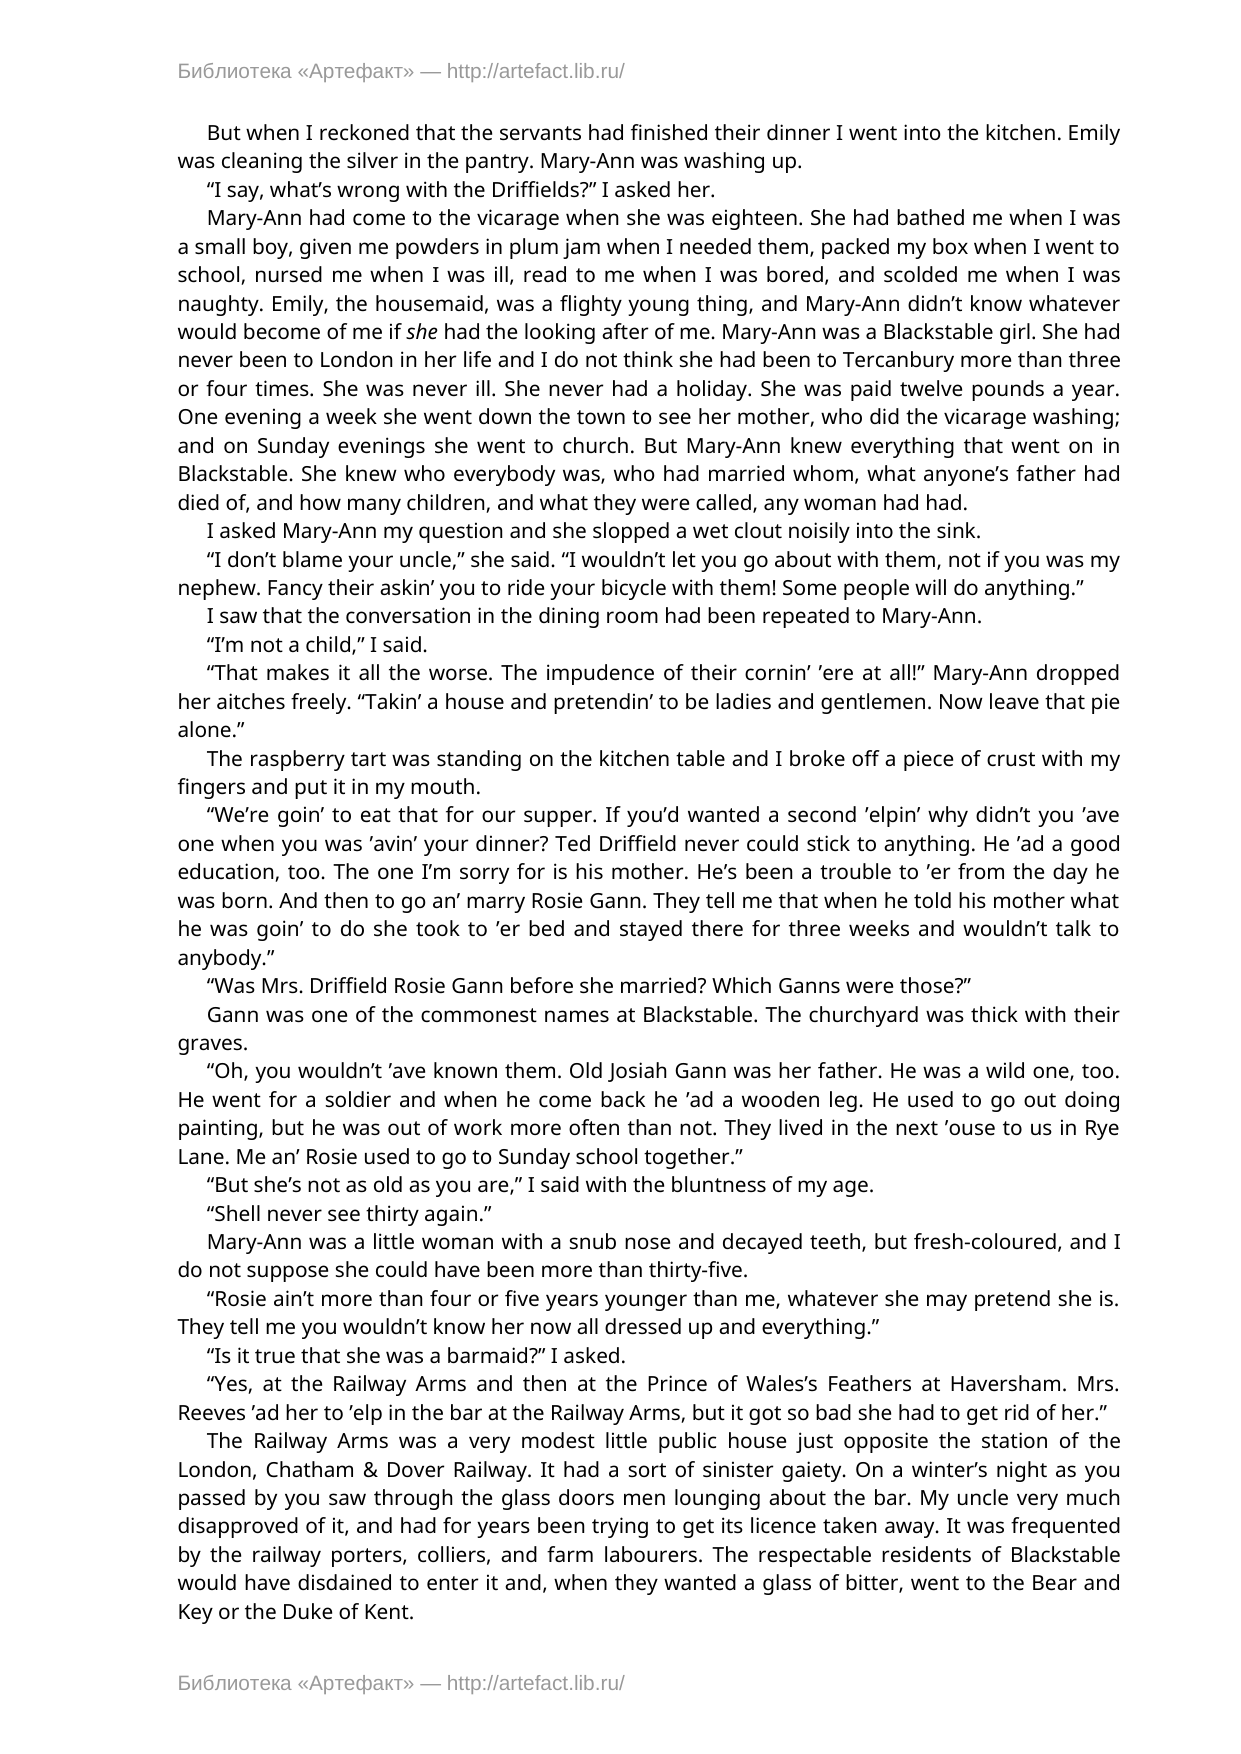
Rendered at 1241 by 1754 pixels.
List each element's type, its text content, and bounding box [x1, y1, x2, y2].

text “Yes, at the Railway Arms and then at the Prince of Wales’s Feathers at Haversham. Mrs. Reeves ’ad her to ’elp in the bar at the Railway Arms, but it got so bad she had to get rid of her.” [177, 1369, 1122, 1426]
text “I don’t blame your uncle,” she said. “I wouldn’t let you go about with them, not if you was my nephew. Fancy their askin’ you to ride your bicycle with them! Some people will do anything.” [177, 545, 1122, 602]
text I asked Mary-Ann my question and she slopped a wet clout noisily into the sink. [177, 516, 1122, 545]
text “Was Mrs. Driffield Rosie Gann before she married? Which Ganns were those?” [177, 971, 1122, 1000]
text “I say, what’s wrong with the Driffields?” I asked her. [177, 175, 1122, 203]
text The Railway Arms was a very modest little public house just opposite the station of the London, Chatham & Dover Railway. It had a sort of sinister gaiety. On a winter’s night as you passed by you saw through the glass doors men lounging about the bar. My uncle very much disapproved of it, and had for years been trying to get its licence taken away. It was frequented by the railway porters, colliers, and farm labourers. The respectable residents of Blackstable would have disdained to enter it and, when they wanted a glass of bitter, went to the Bear and Key or the Duke of Kent. [177, 1426, 1122, 1625]
text “But she’s not as old as you are,” I said with the bluntness of my age. [177, 1170, 1122, 1199]
text The raspberry tart was standing on the kitchen table and I broke off a piece of crust with my fingers and put it in my mouth. [177, 744, 1122, 801]
text But when I reckoned that the servants had finished their dinner I went into the kitchen. Emily was cleaning the silver in the pantry. Mary-Ann was washing up. [177, 118, 1122, 175]
text “Rosie ain’t more than four or five years younger than me, whatever she may pretend she is. They tell me you wouldn’t know her now all dressed up and everything.” [177, 1284, 1122, 1341]
text “We’re goin’ to eat that for our supper. If you’d wanted a second ’elpin’ why didn’t you ’ave one when you was ’avin’ your dinner? Ted Driffield never could stick to anything. He ’ad a good education, too. The one I’m sorry for is his mother. He’s been a trouble to ’er from the day he was born. And then to go an’ marry Rosie Gann. They tell me that when he told his mother what he was goin’ to do she took to ’er bed and stayed there for three weeks and wouldn’t talk to anybody.” [177, 801, 1122, 971]
text “I’m not a child,” I said. [177, 630, 1122, 658]
text Mary-Ann had come to the vicarage when she was eighteen. She had bathed me when I was a small boy, given me powders in plum jam when I needed them, packed my box when I went to school, nursed me when I was ill, read to me when I was bored, and scolded me when I was naughty. Emily, the housemaid, was a flighty young thing, and Mary-Ann didn’t know whatever would become of me if she had the looking after of me. Mary-Ann was a Blackstable girl. She had never been to London in her life and I do not think she had been to Tercanbury more than three or four times. She was never ill. She never had a holiday. She was paid twelve pounds a year. One evening a week she went down the town to see her mother, who did the vicarage washing; and on Sunday evenings she went to church. But Mary-Ann knew everything that went on in Blackstable. She knew who everybody was, who had married whom, what anyone’s father had died of, and how many children, and what they were called, any woman had had. [177, 203, 1122, 516]
text I saw that the conversation in the dining room had been repeated to Mary-Ann. [177, 602, 1122, 630]
text “That makes it all the worse. The impudence of their cornin’ ’ere at all!” Mary-Ann dropped her aitches freely. “Takin’ a house and pretendin’ to be ladies and gentlemen. Now leave that pie alone.” [177, 658, 1122, 744]
text Gann was one of the commonest names at Blackstable. The churchyard was thick with their graves. [177, 1000, 1122, 1057]
text Mary-Ann was a little woman with a snub nose and decayed teeth, but fresh-coloured, and I do not suppose she could have been more than thirty-five. [177, 1227, 1122, 1284]
text “Is it true that she was a barmaid?” I asked. [177, 1341, 1122, 1369]
text “Oh, you wouldn’t ’ave known them. Old Josiah Gann was her father. He was a wild one, too. He went for a soldier and when he come back he ’ad a wooden leg. He used to go out doing painting, but he was out of work more often than not. They lived in the next ’ouse to us in Rye Lane. Me an’ Rosie used to go to Sunday school together.” [177, 1057, 1122, 1170]
text “Shell never see thirty again.” [177, 1199, 1122, 1227]
